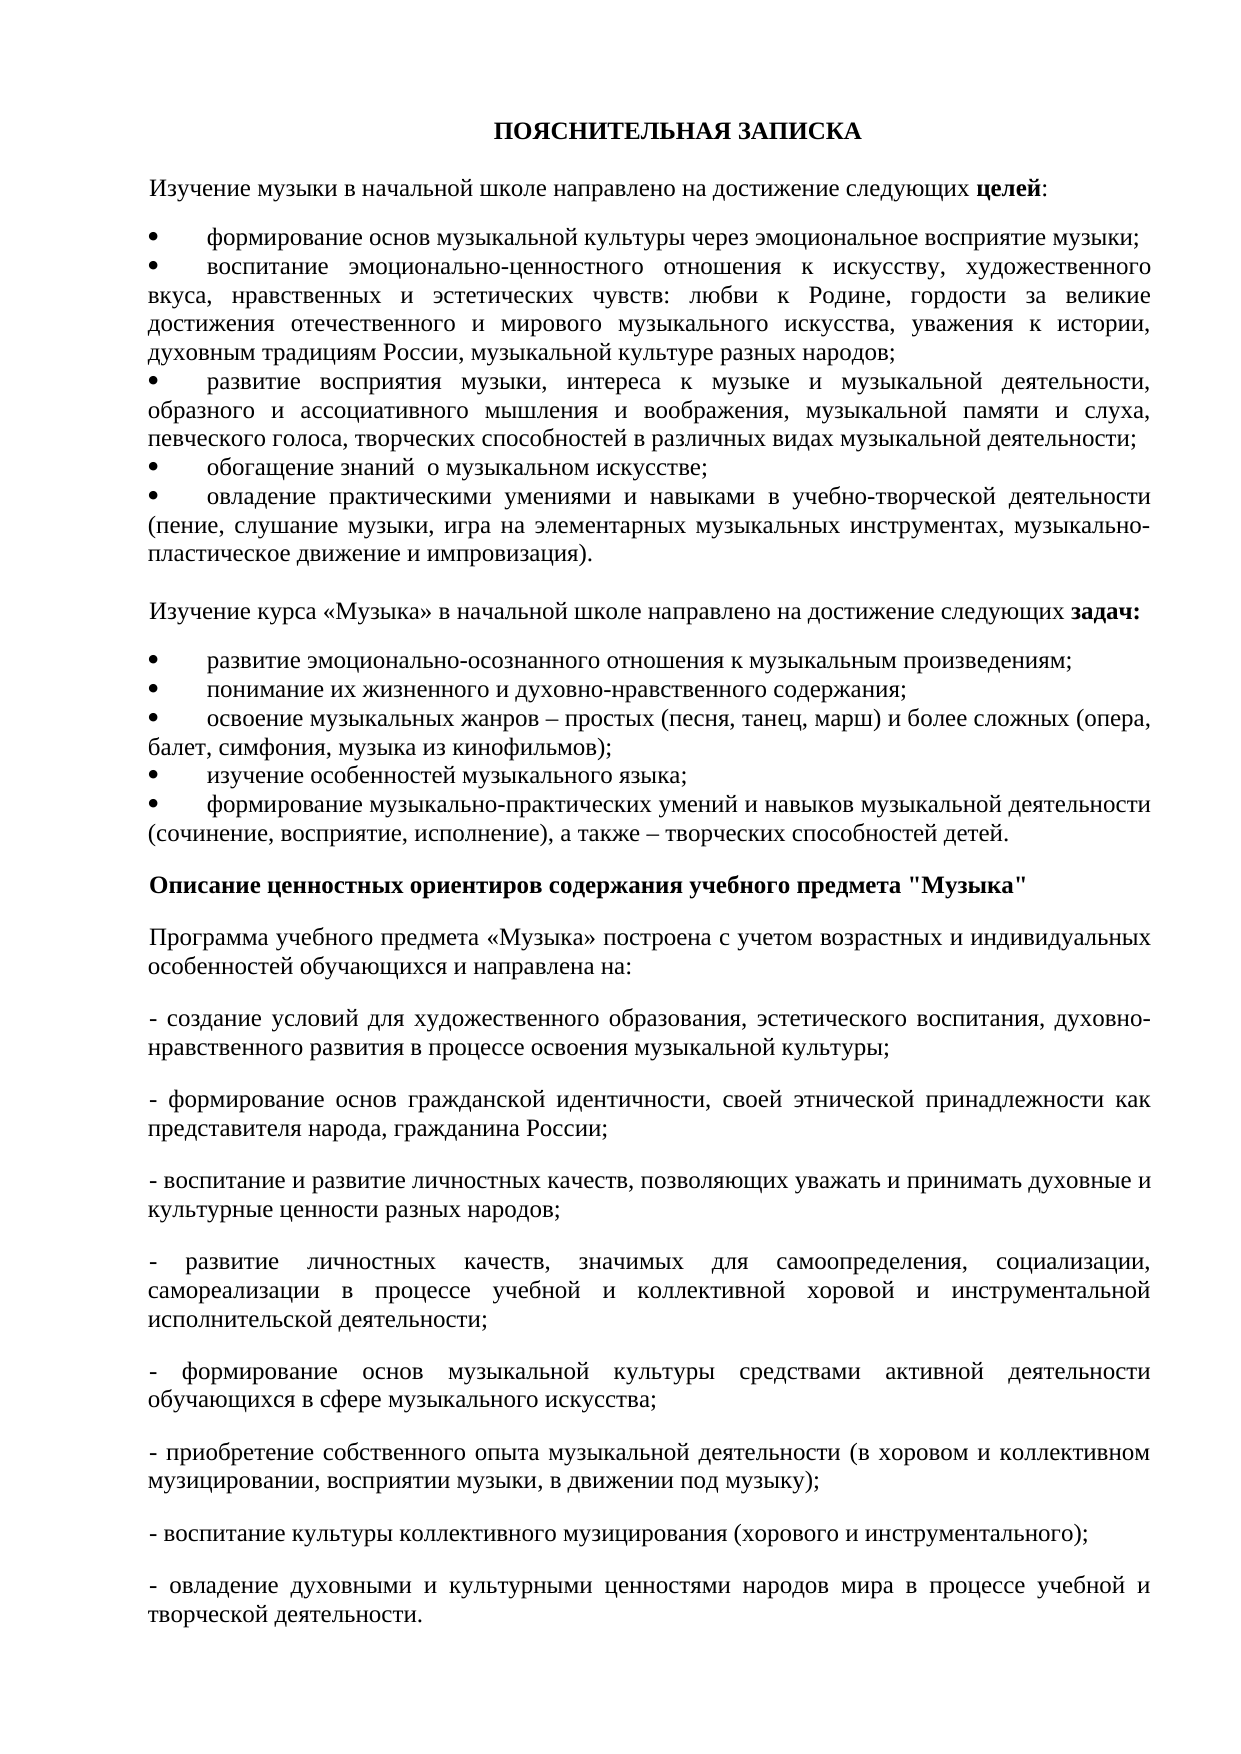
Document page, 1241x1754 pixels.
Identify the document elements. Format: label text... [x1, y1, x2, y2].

list изучение особенностей музыкального языка; [148, 761, 1152, 789]
list формирование основ музыкальной культуры через эмоциональное восприятие музыки; [148, 222, 1152, 251]
list развитие эмоционально-осознанного отношения к музыкальным произведениям; [148, 646, 1152, 674]
list овладение практическими умениями и навыками в учебно-творческой деятельности (пение, слушание музыки, игра на элементарных музыкальных инструментах, музыкально-пластическое движение и импровизация). [148, 481, 1152, 567]
list Изучение курса «Музыка» в начальной школе направлено на достижение следующих задач: [148, 596, 1152, 625]
text - формирование основ гражданской идентичности, своей этнической принадлежности как представителя народа, гражданина России; [148, 1084, 1152, 1142]
list формирование музыкально-практических умений и навыков музыкальной деятельности (сочинение, восприятие, исполнение), а также – творческих способностей детей. [148, 789, 1152, 847]
list развитие восприятия музыки, интереса к музыке и музыкальной деятельности, образного и ассоциативного мышления и воображения, музыкальной памяти и слуха, певческого голоса, творческих способностей в различных видах музыкальной деятельности; [148, 366, 1152, 452]
list освоение музыкальных жанров – простых (песня, танец, марш) и более сложных (опера, балет, симфония, музыка из кинофильмов); [148, 703, 1152, 761]
text Описание ценностных ориентиров содержания учебного предмета "Музыка" [148, 870, 1152, 899]
list понимание их жизненного и духовно-нравственного содержания; [148, 674, 1152, 703]
text - приобретение собственного опыта музыкальной деятельности (в хоровом и коллективном музицировании, восприятии музыки, в движении под музыку); [148, 1437, 1152, 1494]
text - развитие личностных качеств, значимых для самоопределения, социализации, самореализации в процессе учебной и коллективной хоровой и инструментальной исполнительской деятельности; [148, 1246, 1152, 1332]
text - создание условий для художественного образования, эстетического воспитания, духовно-нравственного развития в процессе освоения музыкальной культуры; [148, 1003, 1152, 1061]
text - воспитание и развитие личностных качеств, позволяющих уважать и принимать духовные и культурные ценности разных народов; [148, 1165, 1152, 1223]
text - формирование основ музыкальной культуры средствами активной деятельности обучающихся в сфере музыкального искусства; [148, 1356, 1152, 1413]
text Программа учебного предмета «Музыка» построена с учетом возрастных и индивидуальных особенностей обучающихся и направлена на: [148, 922, 1152, 980]
list обогащение знаний о музыкальном искусстве; [148, 452, 1152, 481]
text ПОЯСНИТЕЛЬНАЯ ЗАПИСКА [133, 116, 1152, 144]
text - воспитание культуры коллективного музицирования (хорового и инструментального); [148, 1518, 1152, 1546]
text Изучение музыки в начальной школе направлено на достижение следующих целей: [148, 173, 1152, 201]
list воспитание эмоционально-ценностного отношения к искусству, художественного вкуса, нравственных и эстетических чувств: любви к Родине, гордости за великие достижения отечественного и мирового музыкального искусства, уважения к истории, духовным традициям России, музыкальной культуре разных народов; [148, 251, 1152, 366]
text - овладение духовными и культурными ценностями народов мира в процессе учебной и творческой деятельности. [148, 1570, 1152, 1627]
